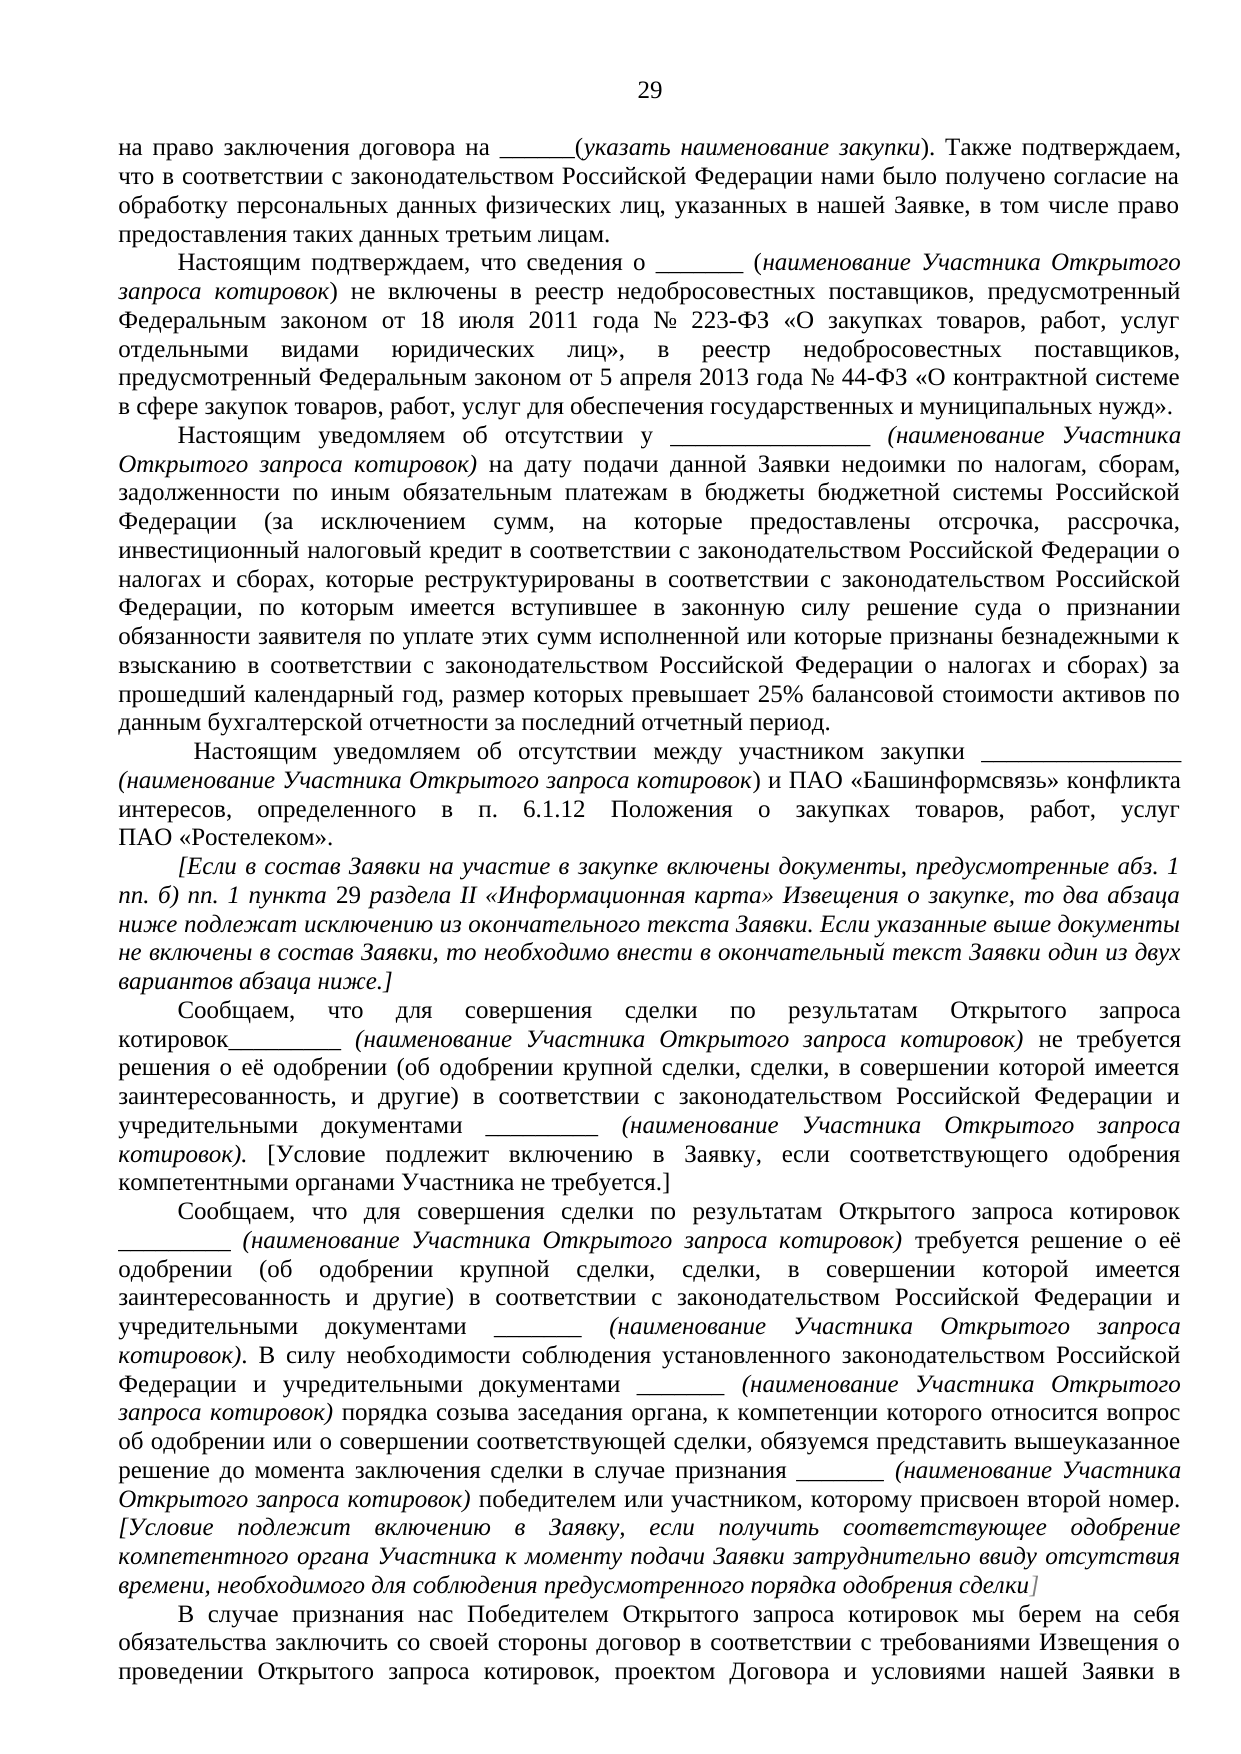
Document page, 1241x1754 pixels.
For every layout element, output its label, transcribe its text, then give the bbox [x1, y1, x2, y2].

text Настоящим уведомляем об отсутствии у ________________ (наименование Участника Открытого запроса котировок) на дату подачи данной Заявки недоимки по налогам, сборам, задолженности по иным обязательным платежам в бюджеты бюджетной системы Российской Федерации (за исключением сумм, на которые предоставлены отсрочка, рассрочка, инвестиционный налоговый кредит в соответствии с законодательством Российской Федерации о налогах и сборах, которые реструктурированы в соответствии с законодательством Российской Федерации, по которым имеется вступившее в законную силу решение суда о признании обязанности заявителя по уплате этих сумм исполненной или которые признаны безнадежными к взысканию в соответствии с законодательством Российской Федерации о налогах и сборах) за прошедший календарный год, размер которых превышает 25% балансовой стоимости активов по данным бухгалтерской отчетности за последний отчетный период. [118, 420, 1181, 736]
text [118, 132, 1181, 247]
text Сообщаем, что для совершения сделки по результатам Открытого запроса котировок_________ (наименование Участника Открытого запроса котировок) не требуется решения о её одобрении (об одобрении крупной сделки, сделки, в совершении которой имеется заинтересованность, и другие) в соответствии с законодательством Российской Федерации и учредительными документами _________ (наименование Участника Открытого запроса котировок). [Условие подлежит включению в Заявку, если соответствующего одобрения компетентными органами Участника не требуется.] [118, 995, 1181, 1196]
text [118, 1599, 1181, 1685]
text [Если в состав Заявки на участие в закупке включены документы, предусмотренные абз. 1 пп. б) пп. 1 пункта 29 раздела II «Информационная карта» Извещения о закупке, то два абзаца ниже подлежат исключению из окончательного текста Заявки. Если указанные выше документы не включены в состав Заявки, то необходимо внести в окончательный текст Заявки один из двух вариантов абзаца ниже.] [118, 851, 1181, 995]
text Настоящим подтверждаем, что сведения о _______ (наименование Участника Открытого запроса котировок) не включены в реестр недобросовестных поставщиков, предусмотренный Федеральным законом от 18 июля 2011 года № 223-ФЗ «О закупках товаров, работ, услуг отдельными видами юридических лиц», в реестр недобросовестных поставщиков, предусмотренный Федеральным законом от 5 апреля 2013 года № 44-ФЗ «О контрактной системе в сфере закупок товаров, работ, услуг для обеспечения государственных и муниципальных нужд». [118, 247, 1181, 420]
text Настоящим уведомляем об отсутствии между участником закупки ________________ (наименование Участника Открытого запроса котировок) и ПАО «Башинформсвязь» конфликта интересов, определенного в п. 6.1.12 Положения о закупках товаров, работ, услуг ПАО «Ростелеком». [118, 736, 1181, 851]
text Сообщаем, что для совершения сделки по результатам Открытого запроса котировок _________ (наименование Участника Открытого запроса котировок) требуется решение о её одобрении (об одобрении крупной сделки, сделки, в совершении которой имеется заинтересованность и другие) в соответствии с законодательством Российской Федерации и учредительными документами _______ (наименование Участника Открытого запроса котировок). В силу необходимости соблюдения установленного законодательством Российской Федерации и учредительными документами _______ (наименование Участника Открытого запроса котировок) порядка созыва заседания органа, к компетенции которого относится вопрос об одобрении или о совершении соответствующей сделки, обязуемся представить вышеуказанное решение до момента заключения сделки в случае признания _______ (наименование Участника Открытого запроса котировок) победителем или участником, которому присвоен второй номер. [Условие подлежит включению в Заявку, если получить соответствующее одобрение компетентного органа Участника к моменту подачи Заявки затруднительно ввиду отсутствия времени, необходимого для соблюдения предусмотренного порядка одобрения сделки] [118, 1196, 1181, 1599]
